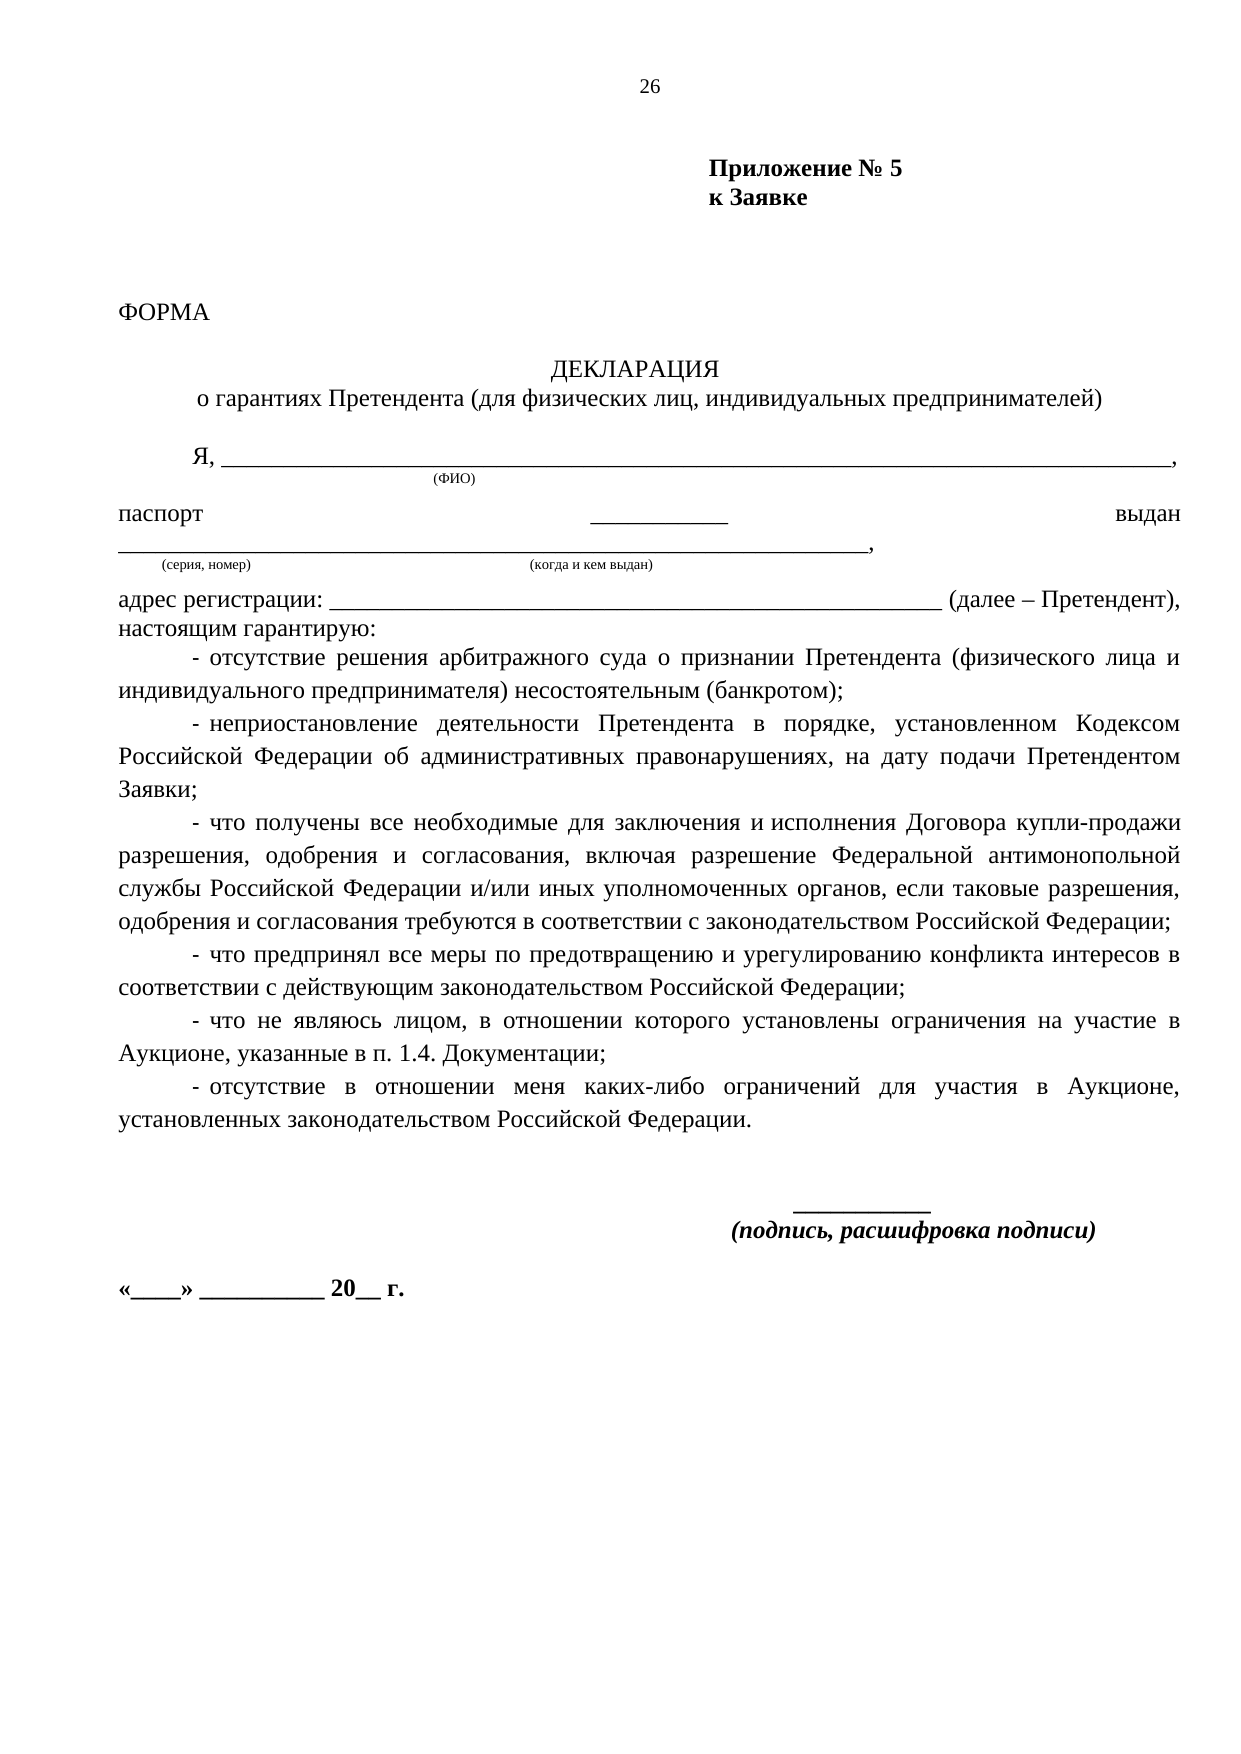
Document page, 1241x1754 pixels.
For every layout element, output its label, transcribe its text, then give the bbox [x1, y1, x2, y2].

list что не являюсь лицом, в отношении которого установлены ограничения на участие в Аукционе, указанные в п. 1.4. Документации; [118, 1005, 1181, 1067]
list отсутствие в отношении меня каких-либо ограничений для участия в Аукционе, установленных законодательством Российской Федерации. [118, 1071, 1181, 1133]
text ФОРМА [118, 297, 1181, 326]
list что предпринял все меры по предотвращению и урегулированию конфликта интересов в соответствии с действующим законодательством Российской Федерации; [118, 939, 1181, 1001]
text ___________ (подпись, расшифровка подписи) [118, 1187, 1181, 1244]
text (ФИО) [118, 469, 1181, 498]
text ДЕКЛАРАЦИЯ [88, 354, 1181, 383]
list отсутствие решения арбитражного суда о признании Претендента (физического лица и индивидуального предпринимателя) несостоятельным (банкротом); [118, 642, 1181, 704]
text к Заявке [709, 182, 1181, 211]
text Я, ____________________________________________________________________________, [118, 441, 1181, 469]
text Приложение № 5 [709, 153, 1181, 182]
text адрес регистрации: _________________________________________________ (далее – Претендент), настоящим гарантирую: [118, 584, 1181, 642]
text «____» __________ 20__ г. [118, 1273, 1181, 1302]
list неприостановление деятельности Претендента в порядке, установленном Кодексом Российской Федерации об административных правонарушениях, на дату подачи Претендентом Заявки; [118, 708, 1181, 803]
text паспорт ___________ выдан ____________________________________________________________, [118, 498, 1181, 556]
text (серия, номер) (когда и кем выдан) [118, 556, 1181, 584]
list что получены все необходимые для заключения и исполнения Договора купли-продажи разрешения, одобрения и согласования, включая разрешение Федеральной антимонопольной службы Российской Федерации и/или иных уполномоченных органов, если таковые разрешения, одобрения и согласования требуются в соответствии с законодательством Российской Федерации; [118, 807, 1181, 935]
text о гарантиях Претендента (для физических лиц, индивидуальных предпринимателей) [118, 383, 1181, 412]
